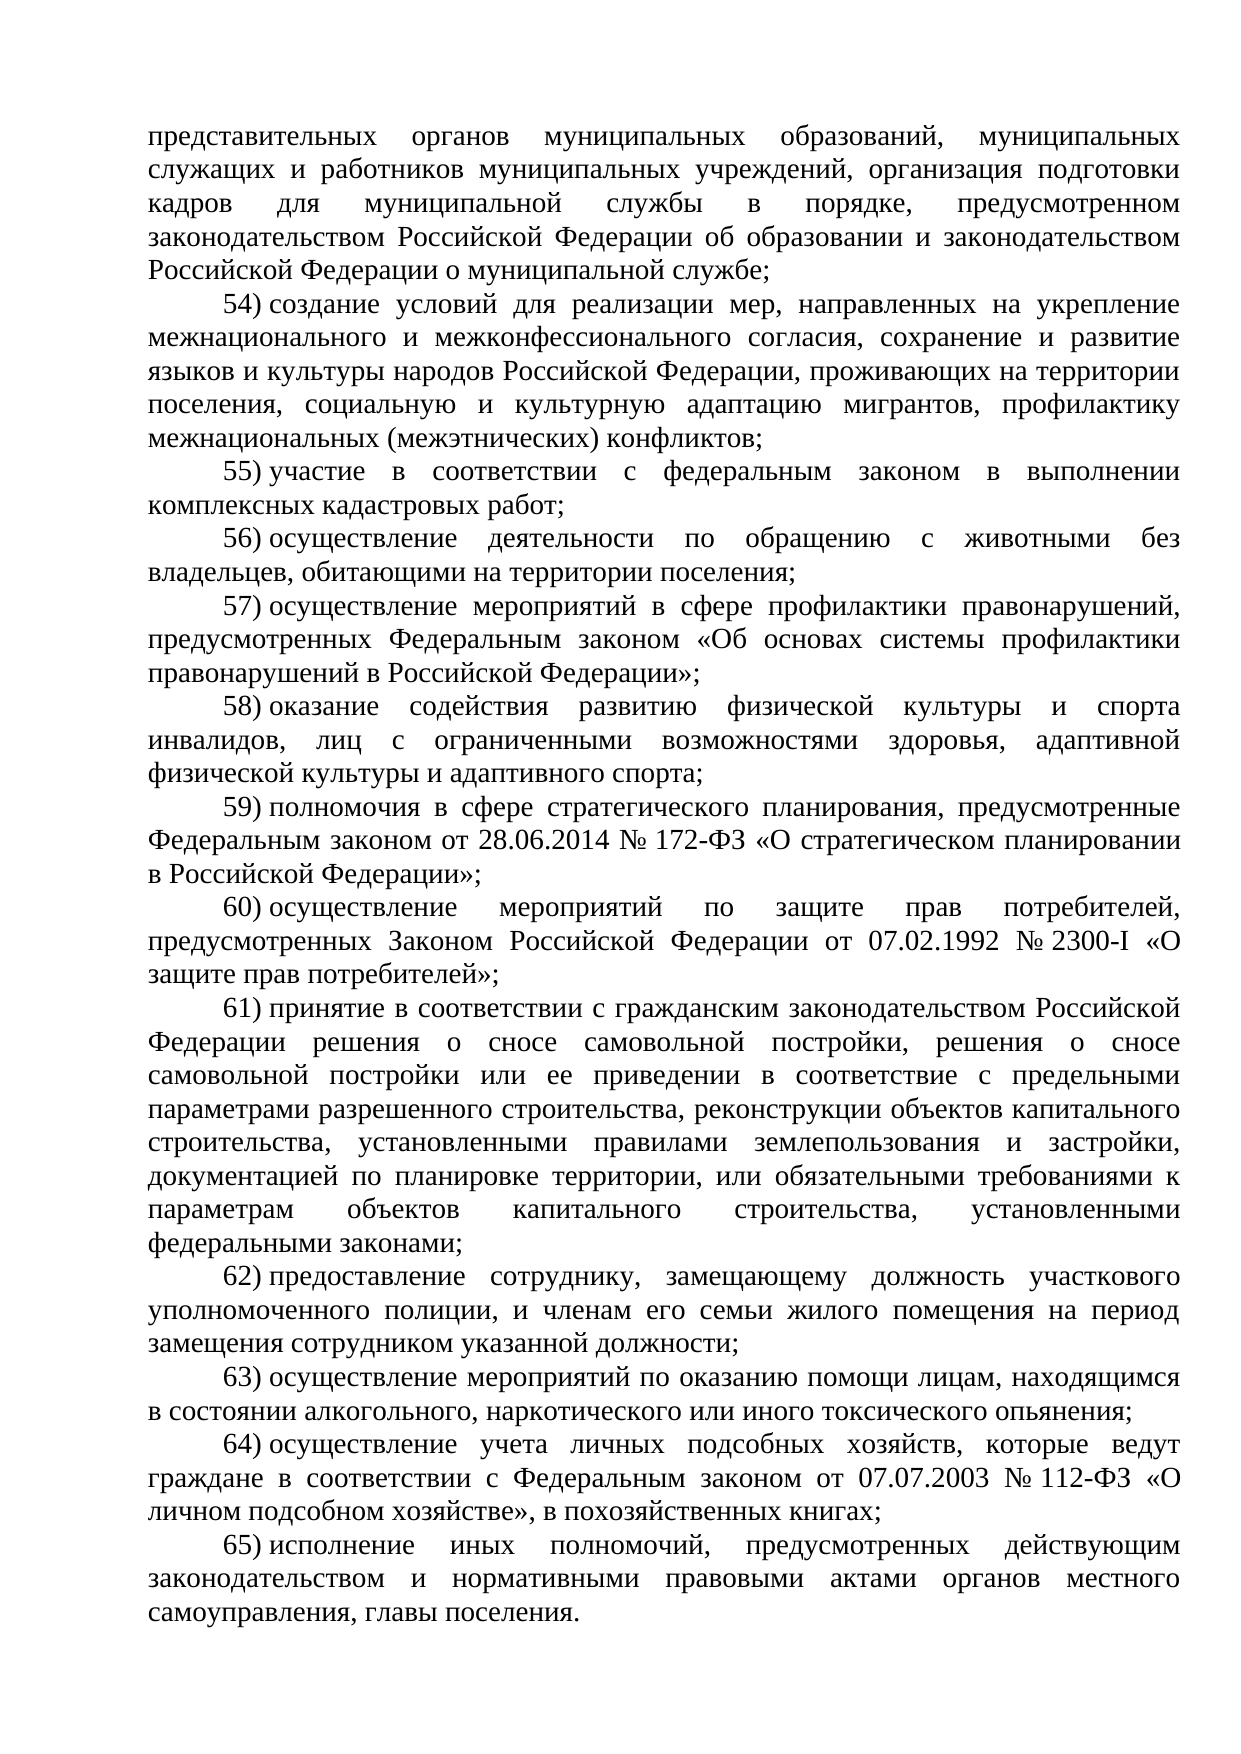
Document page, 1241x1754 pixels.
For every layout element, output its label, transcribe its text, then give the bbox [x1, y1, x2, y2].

text 58) оказание содействия развитию физической культуры и спорта инвалидов, лиц с ограниченными возможностями здоровья, адаптивной физической культуры и адаптивного спорта; [148, 688, 1181, 789]
text 62) предоставление сотруднику, замещающему должность участкового уполномоченного полиции, и членам его семьи жилого помещения на период замещения сотрудником указанной должности; [148, 1258, 1181, 1359]
text 63) осуществление мероприятий по оказанию помощи лицам, находящимся в состоянии алкогольного, наркотического или иного токсического опьянения; [148, 1359, 1181, 1426]
text 59) полномочия в сфере стратегического планирования, предусмотренные Федеральным законом от 28.06.2014 № 172-ФЗ «О стратегическом планировании в Российской Федерации»; [148, 789, 1181, 889]
text 60) осуществление мероприятий по защите прав потребителей, предусмотренных Законом Российской Федерации от 07.02.1992 № 2300-I «О защите прав потребителей»; [148, 889, 1181, 990]
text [148, 118, 1181, 286]
text 56) осуществление деятельности по обращению с животными без владельцев, обитающими на территории поселения; [148, 521, 1181, 588]
text 61) принятие в соответствии с гражданским законодательством Российской Федерации решения о сносе самовольной постройки, решения о сносе самовольной постройки или ее приведении в соответствие с предельными параметрами разрешенного строительства, реконструкции объектов капитального строительства, установленными правилами землепользования и застройки, документацией по планировке территории, или обязательными требованиями к параметрам объектов капитального строительства, установленными федеральными законами; [148, 990, 1181, 1258]
text 57) осуществление мероприятий в сфере профилактики правонарушений, предусмотренных Федеральным законом «Об основах системы профилактики правонарушений в Российской Федерации»; [148, 588, 1181, 688]
text 65) исполнение иных полномочий, предусмотренных действующим законодательством и нормативными правовыми актами органов местного самоуправления, главы поселения. [148, 1527, 1181, 1627]
text 54) создание условий для реализации мер, направленных на укрепление межнационального и межконфессионального согласия, сохранение и развитие языков и культуры народов Российской Федерации, проживающих на территории поселения, социальную и культурную адаптацию мигрантов, профилактику межнациональных (межэтнических) конфликтов; [148, 286, 1181, 453]
text 64) осуществление учета личных подсобных хозяйств, которые ведут граждане в соответствии с Федеральным законом от 07.07.2003 № 112-ФЗ «О личном подсобном хозяйстве», в похозяйственных книгах; [148, 1426, 1181, 1527]
text 55) участие в соответствии с федеральным законом в выполнении комплексных кадастровых работ; [148, 453, 1181, 521]
